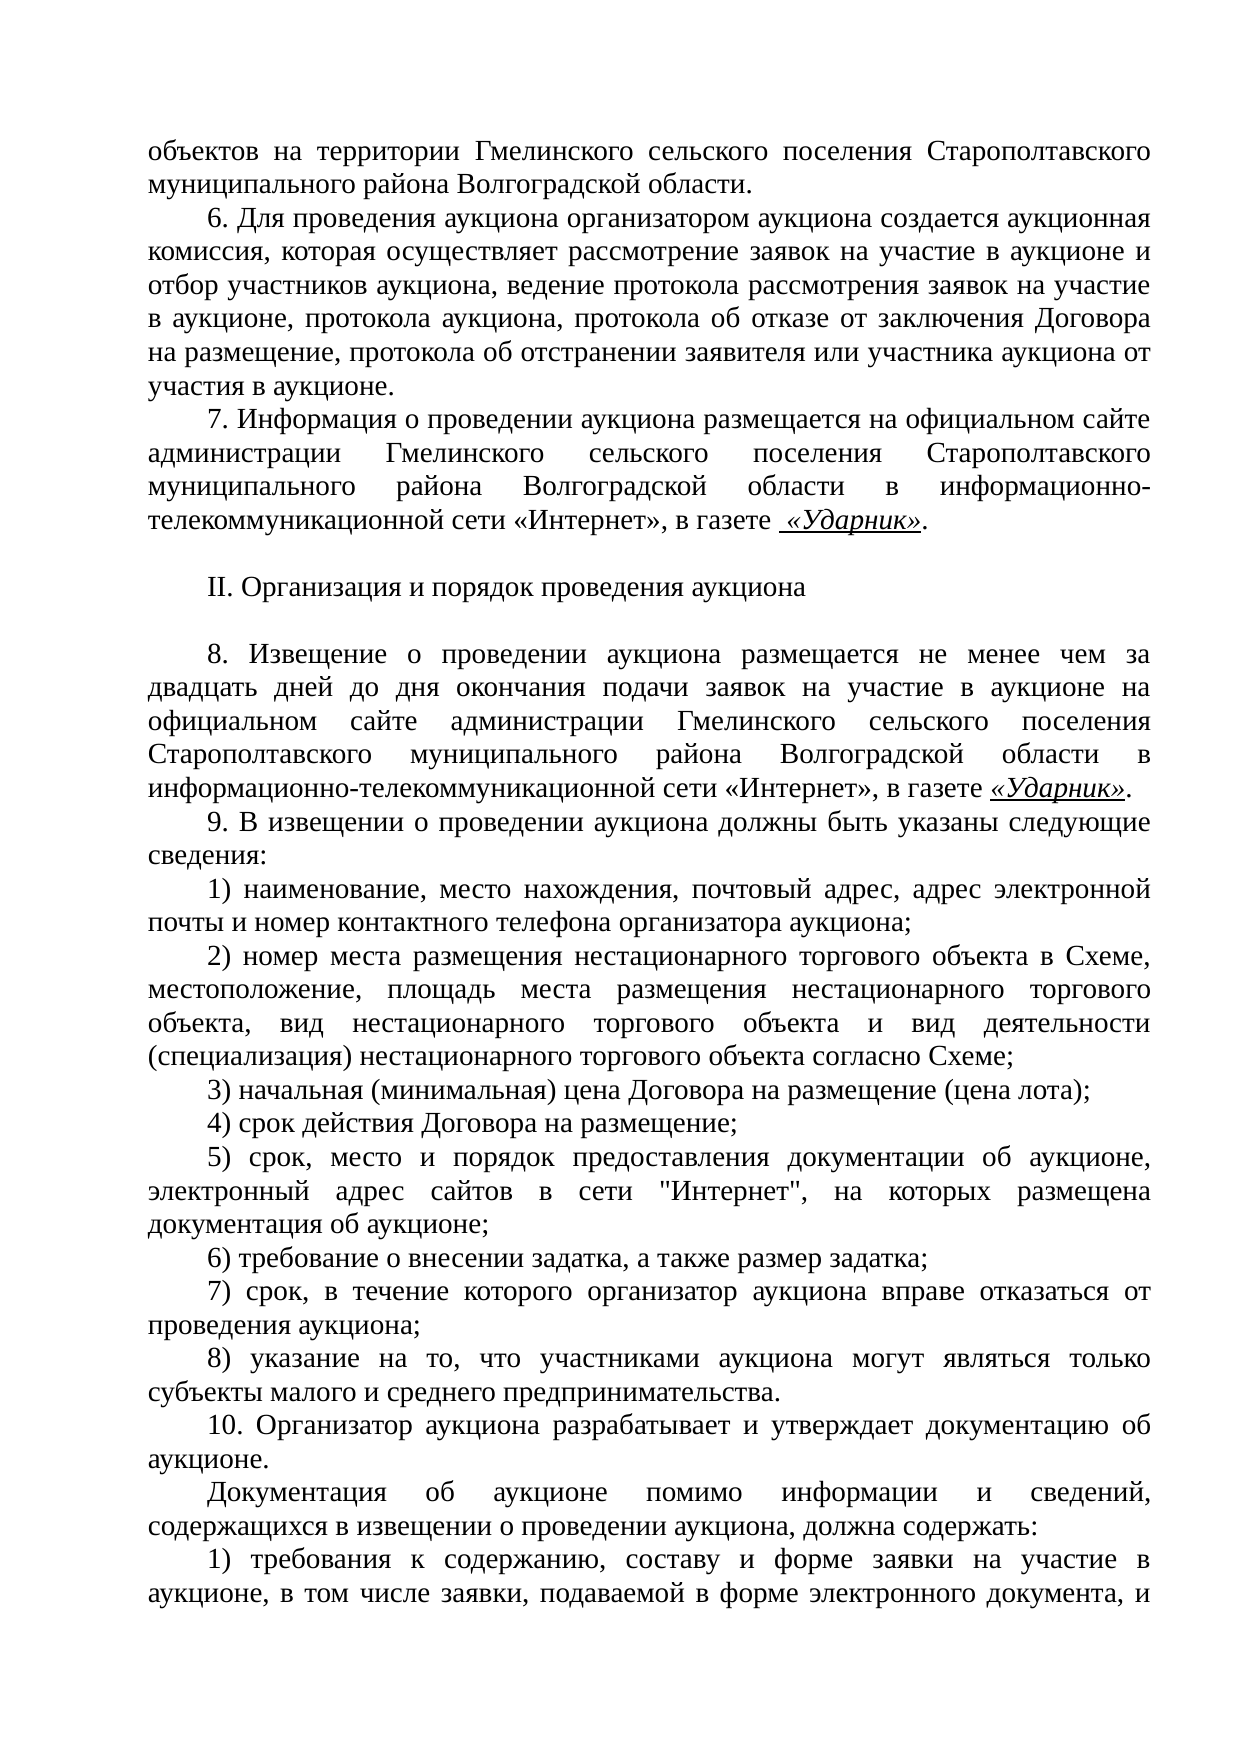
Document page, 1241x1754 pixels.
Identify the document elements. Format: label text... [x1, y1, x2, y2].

text 7) срок, в течение которого организатор аукциона вправе отказаться от проведения аукциона; [148, 1273, 1152, 1340]
text 3) начальная (минимальная) цена Договора на размещение (цена лота); [148, 1072, 1152, 1106]
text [148, 1542, 1152, 1609]
text 8) указание на то, что участниками аукциона могут являться только субъекты малого и среднего предпринимательства. [148, 1340, 1152, 1407]
text Документация об аукционе помимо информации и сведений, содержащихся в извещении о проведении аукциона, должна содержать: [148, 1474, 1152, 1542]
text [148, 133, 1152, 200]
text 7. Информация о проведении аукциона размещается на официальном сайте администрации Гмелинского сельского поселения Старополтавского муниципального района Волгоградской области в информационно-телекоммуникационной сети «Интернет», в газете «Ударник». [148, 401, 1152, 535]
text II. Организация и порядок проведения аукциона [148, 569, 1152, 602]
text 5) срок, место и порядок предоставления документации об аукционе, электронный адрес сайтов в сети "Интернет", на которых размещена документация об аукционе; [148, 1139, 1152, 1240]
text 1) наименование, место нахождения, почтовый адрес, адрес электронной почты и номер контактного телефона организатора аукциона; [148, 871, 1152, 938]
text 4) срок действия Договора на размещение; [148, 1106, 1152, 1139]
text 10. Организатор аукциона разрабатывает и утверждает документацию об аукционе. [148, 1407, 1152, 1474]
text 6) требование о внесении задатка, а также размер задатка; [148, 1240, 1152, 1273]
text 9. В извещении о проведении аукциона должны быть указаны следующие сведения: [148, 804, 1152, 871]
text 6. Для проведения аукциона организатором аукциона создается аукционная комиссия, которая осуществляет рассмотрение заявок на участие в аукционе и отбор участников аукциона, ведение протокола рассмотрения заявок на участие в аукционе, протокола аукциона, протокола об отказе от заключения Договора на размещение, протокола об отстранении заявителя или участника аукциона от участия в аукционе. [148, 200, 1152, 401]
text 2) номер места размещения нестационарного торгового объекта в Схеме, местоположение, площадь места размещения нестационарного торгового объекта, вид нестационарного торгового объекта и вид деятельности (специализация) нестационарного торгового объекта согласно Схеме; [148, 938, 1152, 1072]
text 8. Извещение о проведении аукциона размещается не менее чем за двадцать дней до дня окончания подачи заявок на участие в аукционе на официальном сайте администрации Гмелинского сельского поселения Старополтавского муниципального района Волгоградской области в информационно-телекоммуникационной сети «Интернет», в газете «Ударник». [148, 636, 1152, 804]
